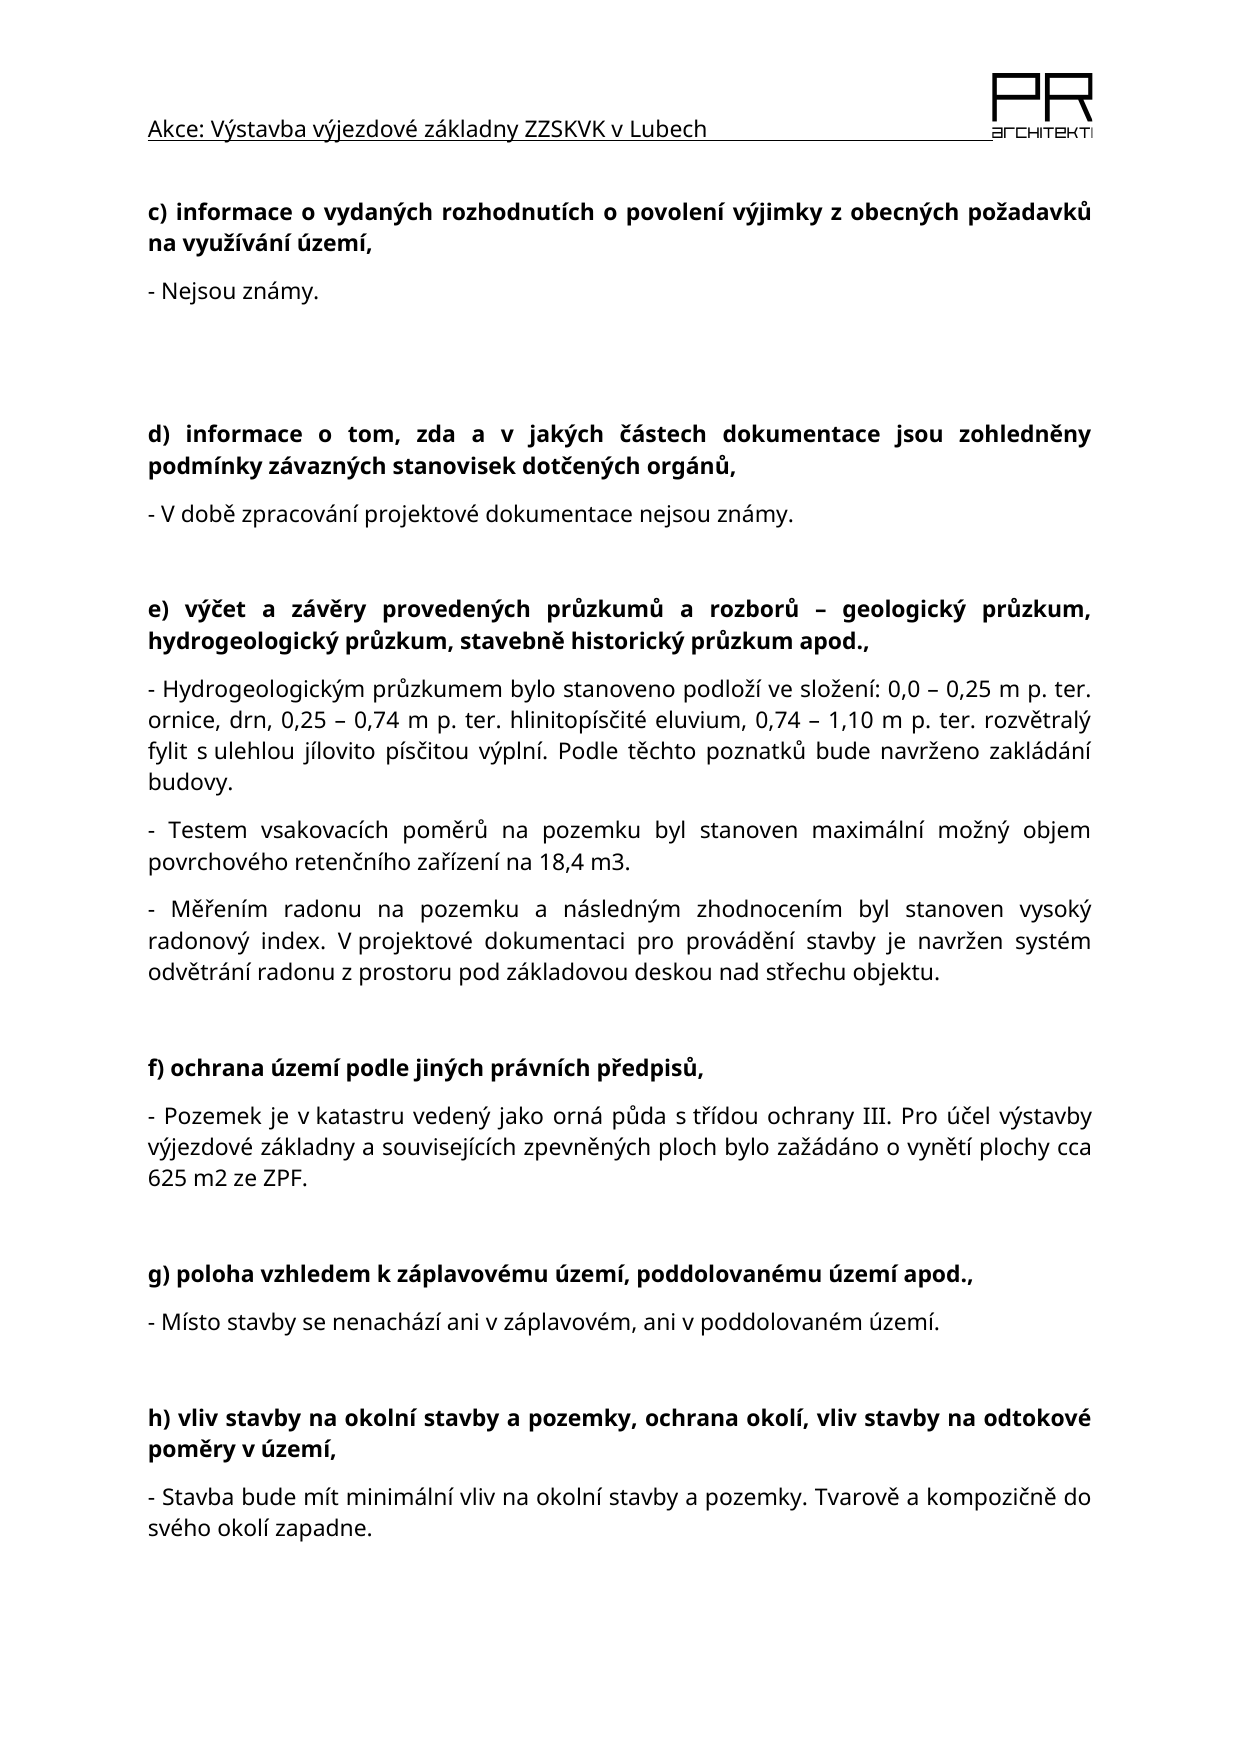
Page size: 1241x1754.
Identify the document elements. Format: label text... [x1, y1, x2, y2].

text - Měřením radonu na pozemku a následným zhodnocením byl stanoven vysoký radonový index. V projektové dokumentaci pro provádění stavby je navržen systém odvětrání radonu z prostoru pod základovou deskou nad střechu objektu. [148, 893, 1093, 987]
text d) informace o tom, zda a v jakých částech dokumentace jsou zohledněny podmínky závazných stanovisek dotčených orgánů, [148, 418, 1093, 481]
text g) poloha vzhledem k záplavovému území, poddolovanému území apod., [148, 1258, 1093, 1289]
text - V době zpracování projektové dokumentace nejsou známy. [148, 498, 1093, 529]
picture [992, 73, 1093, 138]
text e) výčet a závěry provedených průzkumů a rozborů – geologický průzkum, hydrogeologický průzkum, stavebně historický průzkum apod., [148, 593, 1093, 656]
text f) ochrana území podle jiných právních předpisů, [148, 1052, 1093, 1083]
text - Pozemek je v katastru vedený jako orná půda s třídou ochrany III. Pro účel výstavby výjezdové základny a souvisejících zpevněných ploch bylo zažádáno o vynětí plochy cca 625 m2 ze ZPF. [148, 1100, 1093, 1193]
text - Hydrogeologickým průzkumem bylo stanoveno podloží ve složení: 0,0 – 0,25 m p. ter. ornice, drn, 0,25 – 0,74 m p. ter. hlinitopísčité eluvium, 0,74 – 1,10 m p. ter. rozvětralý fylit s ulehlou jílovito písčitou výplní. Podle těchto poznatků bude navrženo zakládání budovy. [148, 673, 1093, 798]
text - Stavba bude mít minimální vliv na okolní stavby a pozemky. Tvarově a kompozičně do svého okolí zapadne. [148, 1481, 1093, 1543]
text - Nejsou známy. [148, 275, 1093, 306]
text - Místo stavby se nenachází ani v záplavovém, ani v poddolovaném území. [148, 1306, 1093, 1337]
text c) informace o vydaných rozhodnutích o povolení výjimky z obecných požadavků na využívání území, [148, 196, 1093, 258]
text - Testem vsakovacích poměrů na pozemku byl stanoven maximální možný objem povrchového retenčního zařízení na 18,4 m3. [148, 814, 1093, 877]
text h) vliv stavby na okolní stavby a pozemky, ochrana okolí, vliv stavby na odtokové poměry v území, [148, 1402, 1093, 1464]
